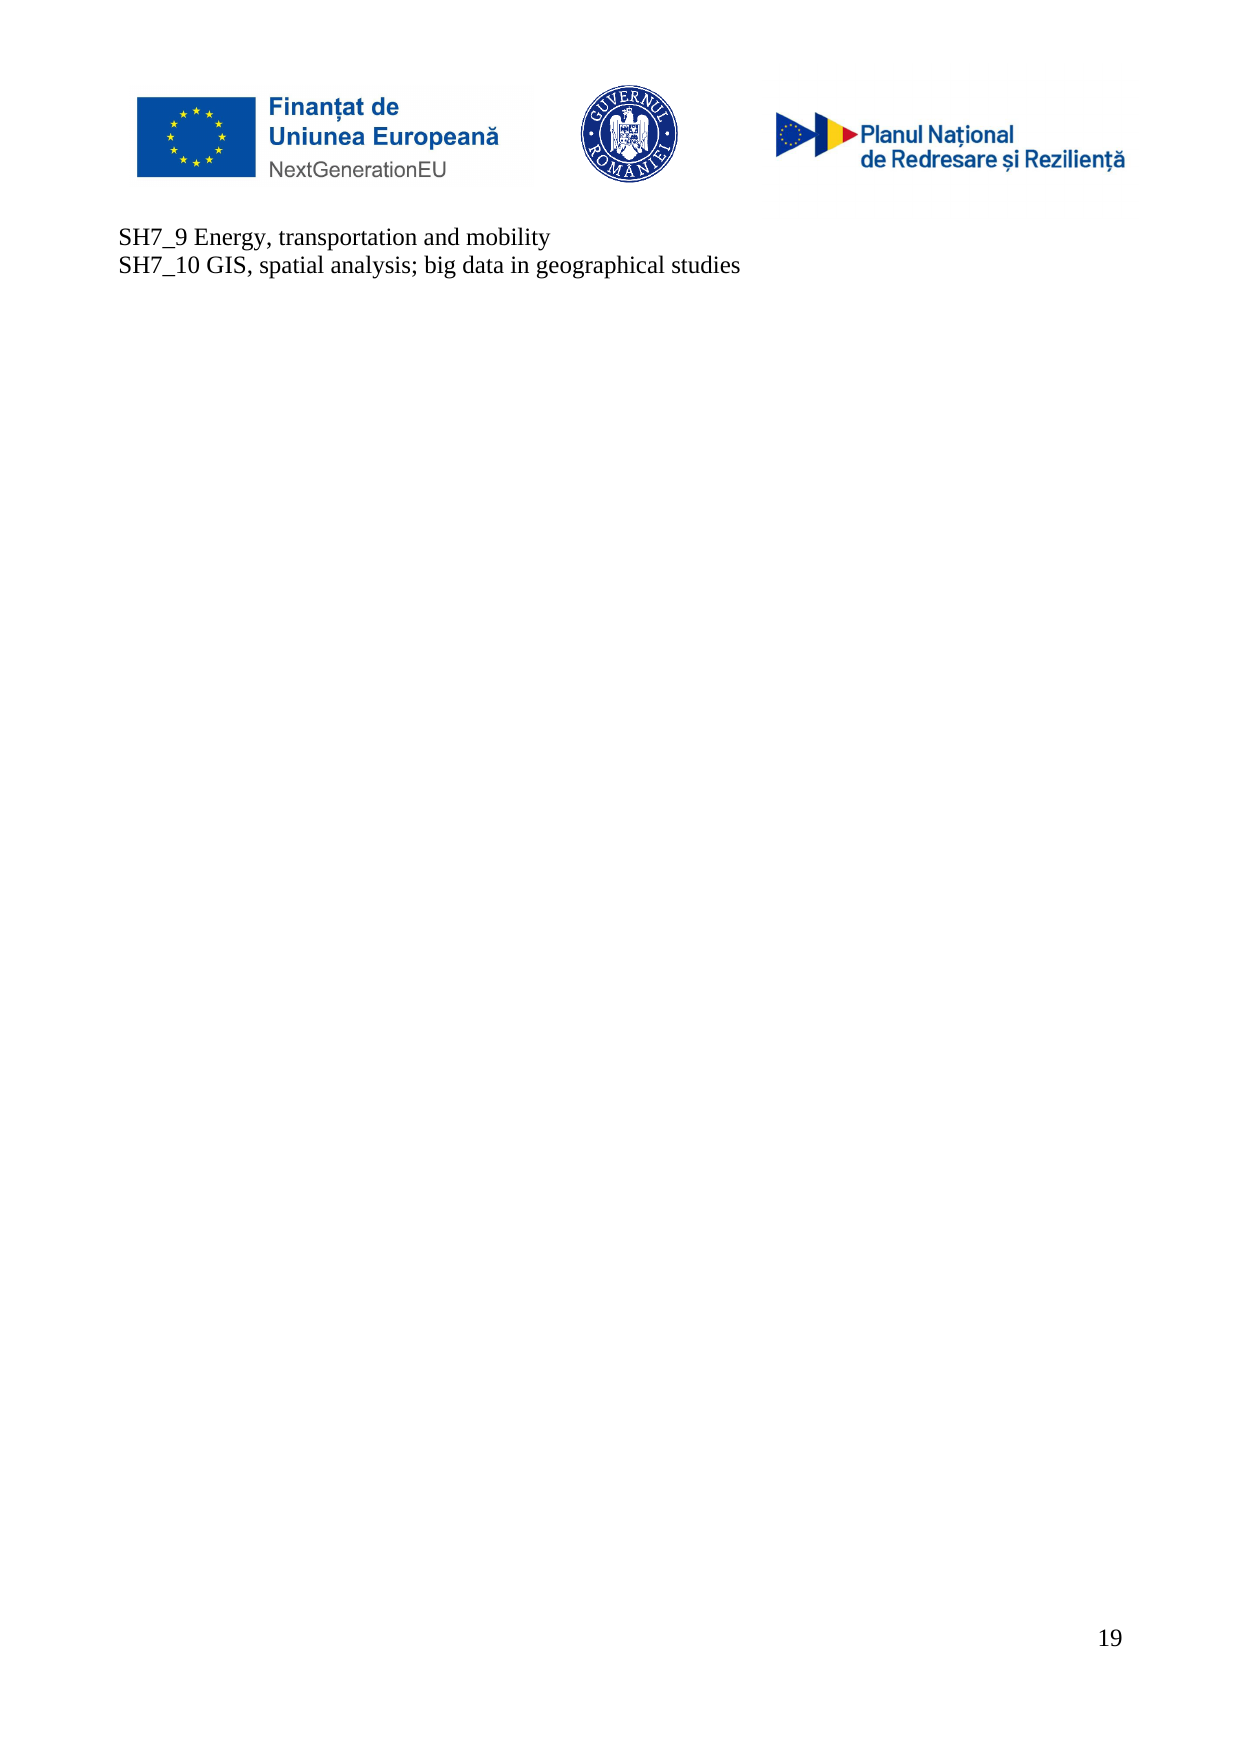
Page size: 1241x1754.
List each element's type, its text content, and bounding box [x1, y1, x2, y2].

text SH7_9 Energy, transportation and mobility [118, 222, 1122, 250]
picture [761, 63, 1140, 219]
picture [576, 80, 685, 184]
picture [128, 85, 534, 187]
text SH7_10 GIS, spatial analysis; big data in geographical studies [118, 250, 1122, 279]
